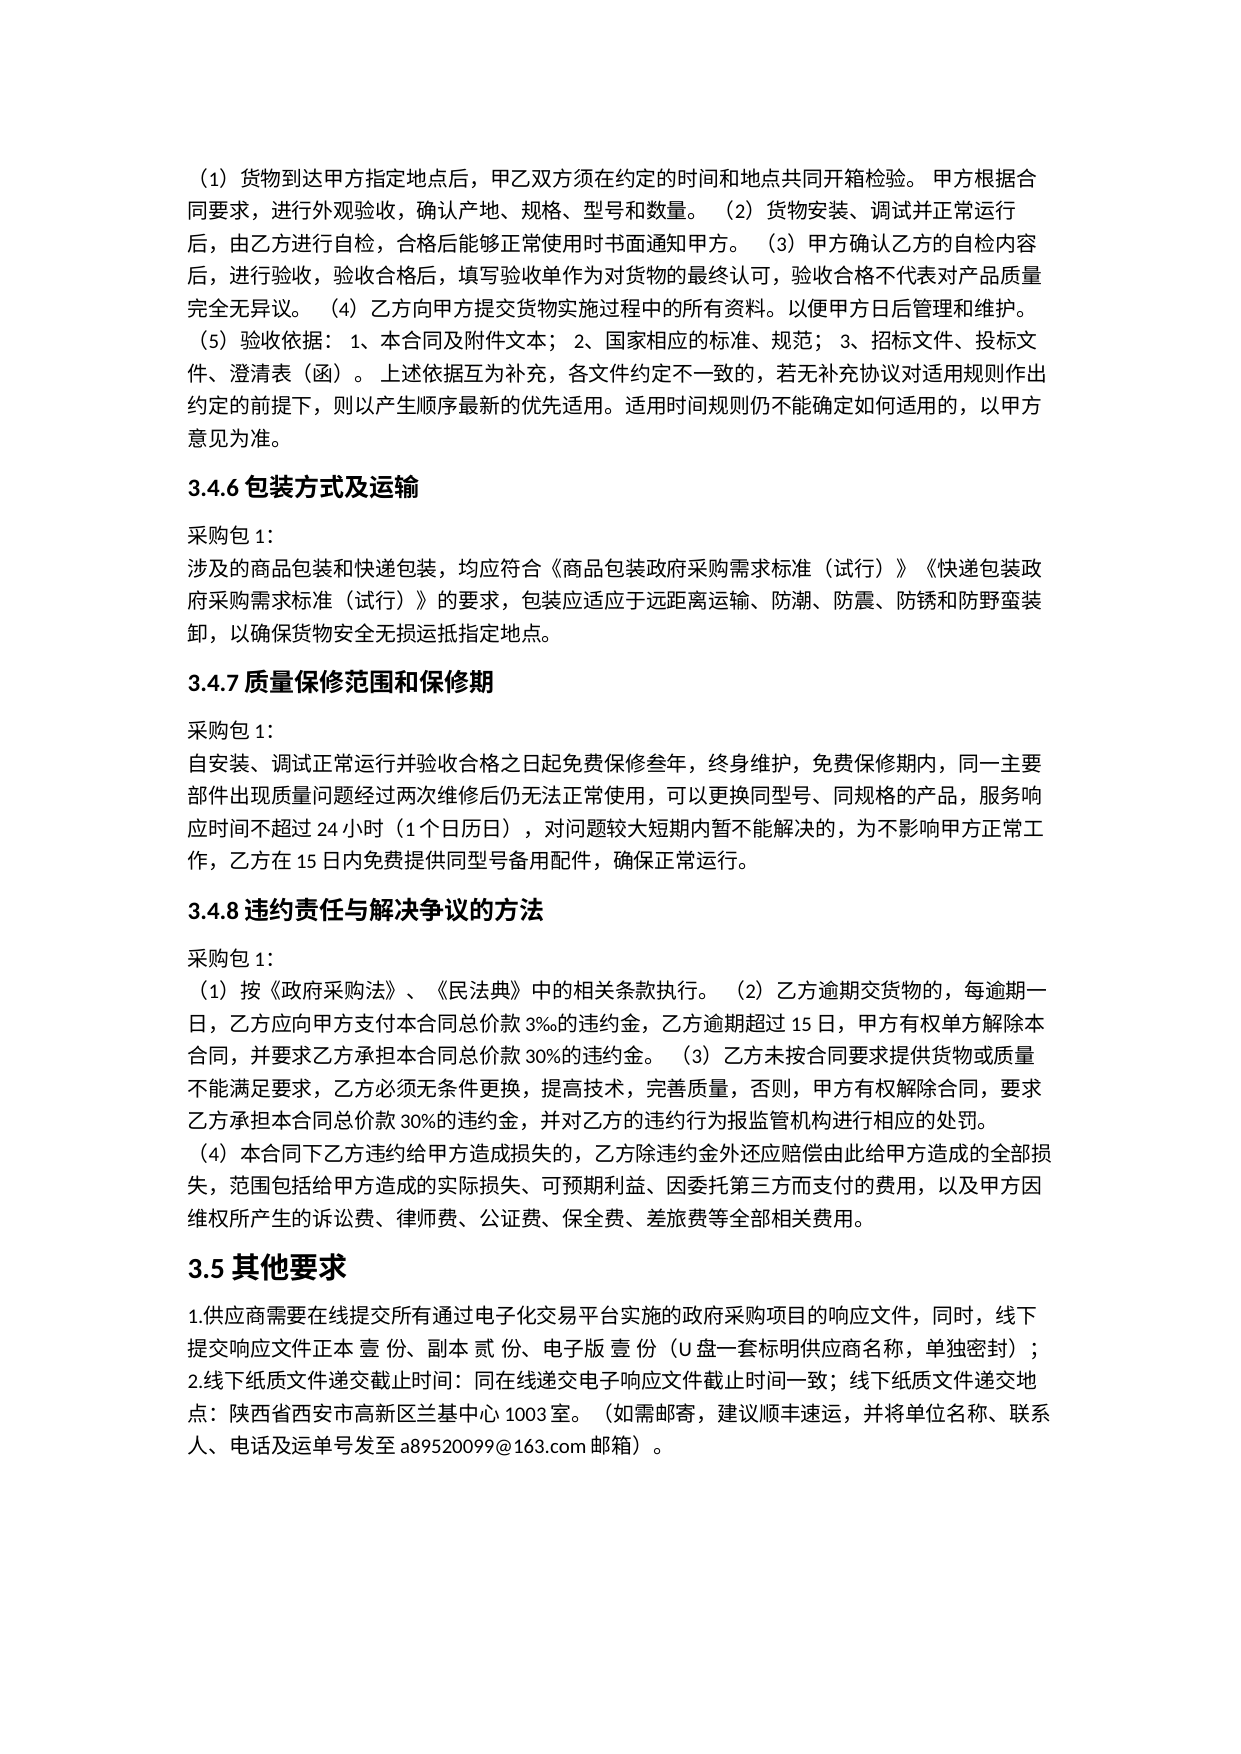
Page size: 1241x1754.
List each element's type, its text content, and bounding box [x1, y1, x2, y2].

text 3.4.7质量保修范围和保修期 [187, 649, 1053, 714]
text 3.4.6包装方式及运输 [187, 454, 1053, 519]
text 采购包1： [187, 714, 1053, 747]
text （1）按《政府采购法》、《民法典》中的相关条款执行。 （2）乙方逾期交货物的，每逾期一日，乙方应向甲方支付本合同总价款3‰的违约金，乙方逾期超过15日，甲方有权单方解除本合同，并要求乙方承担本合同总价款30%的违约金。 （3）乙方未按合同要求提供货物或质量不能满足要求，乙方必须无条件更换，提高技术，完善质量，否则，甲方有权解除合同，要求乙方承担本合同总价款30%的违约金，并对乙方的违约行为报监管机构进行相应的处罚。 （4）本合同下乙方违约给甲方造成损失的，乙方除违约金外还应赔偿由此给甲方造成的全部损失，范围包括给甲方造成的实际损失、可预期利益、因委托第三方而支付的费用，以及甲方因维权所产生的诉讼费、律师费、公证费、保全费、差旅费等全部相关费用。 [187, 974, 1053, 1234]
text 采购包1： [187, 942, 1053, 974]
text 1.供应商需要在线提交所有通过电子化交易平台实施的政府采购项目的响应文件，同时，线下提交响应文件正本 壹 份、副本 贰 份、电子版 壹 份（U盘一套标明供应商名称，单独密封）； 2.线下纸质文件递交截止时间：同在线递交电子响应文件截止时间一致；线下纸质文件递交地点：陕西省西安市高新区兰基中心1003室。（如需邮寄，建议顺丰速运，并将单位名称、联系人、电话及运单号发至a89520099@163.com邮箱）。 [187, 1299, 1053, 1462]
text 自安装、调试正常运行并验收合格之日起免费保修叁年，终身维护，免费保修期内，同一主要部件出现质量问题经过两次维修后仍无法正常使用，可以更换同型号、同规格的产品，服务响应时间不超过24小时（1个日历日），对问题较大短期内暂不能解决的，为不影响甲方正常工作，乙方在15日内免费提供同型号备用配件，确保正常运行。 [187, 747, 1053, 877]
text 3.5其他要求 [187, 1234, 1053, 1299]
text （1）货物到达甲方指定地点后，甲乙双方须在约定的时间和地点共同开箱检验。 甲方根据合同要求，进行外观验收，确认产地、规格、型号和数量。 （2）货物安装、调试并正常运行后，由乙方进行自检，合格后能够正常使用时书面通知甲方。 （3）甲方确认乙方的自检内容后，进行验收，验收合格后，填写验收单作为对货物的最终认可，验收合格不代表对产品质量完全无异议。 （4）乙方向甲方提交货物实施过程中的所有资料。以便甲方日后管理和维护。 （5）验收依据： 1、本合同及附件文本； 2、国家相应的标准、规范； 3、招标文件、投标文件、澄清表（函）。 上述依据互为补充，各文件约定不一致的，若无补充协议对适用规则作出约定的前提下，则以产生顺序最新的优先适用。适用时间规则仍不能确定如何适用的，以甲方意见为准。 [187, 162, 1053, 454]
text 涉及的商品包装和快递包装，均应符合《商品包装政府采购需求标准（试行）》《快递包装政府采购需求标准（试行）》的要求，包装应适应于远距离运输、防潮、防震、防锈和防野蛮装卸，以确保货物安全无损运抵指定地点。 [187, 552, 1053, 649]
text 采购包1： [187, 519, 1053, 552]
text 3.4.8违约责任与解决争议的方法 [187, 877, 1053, 942]
